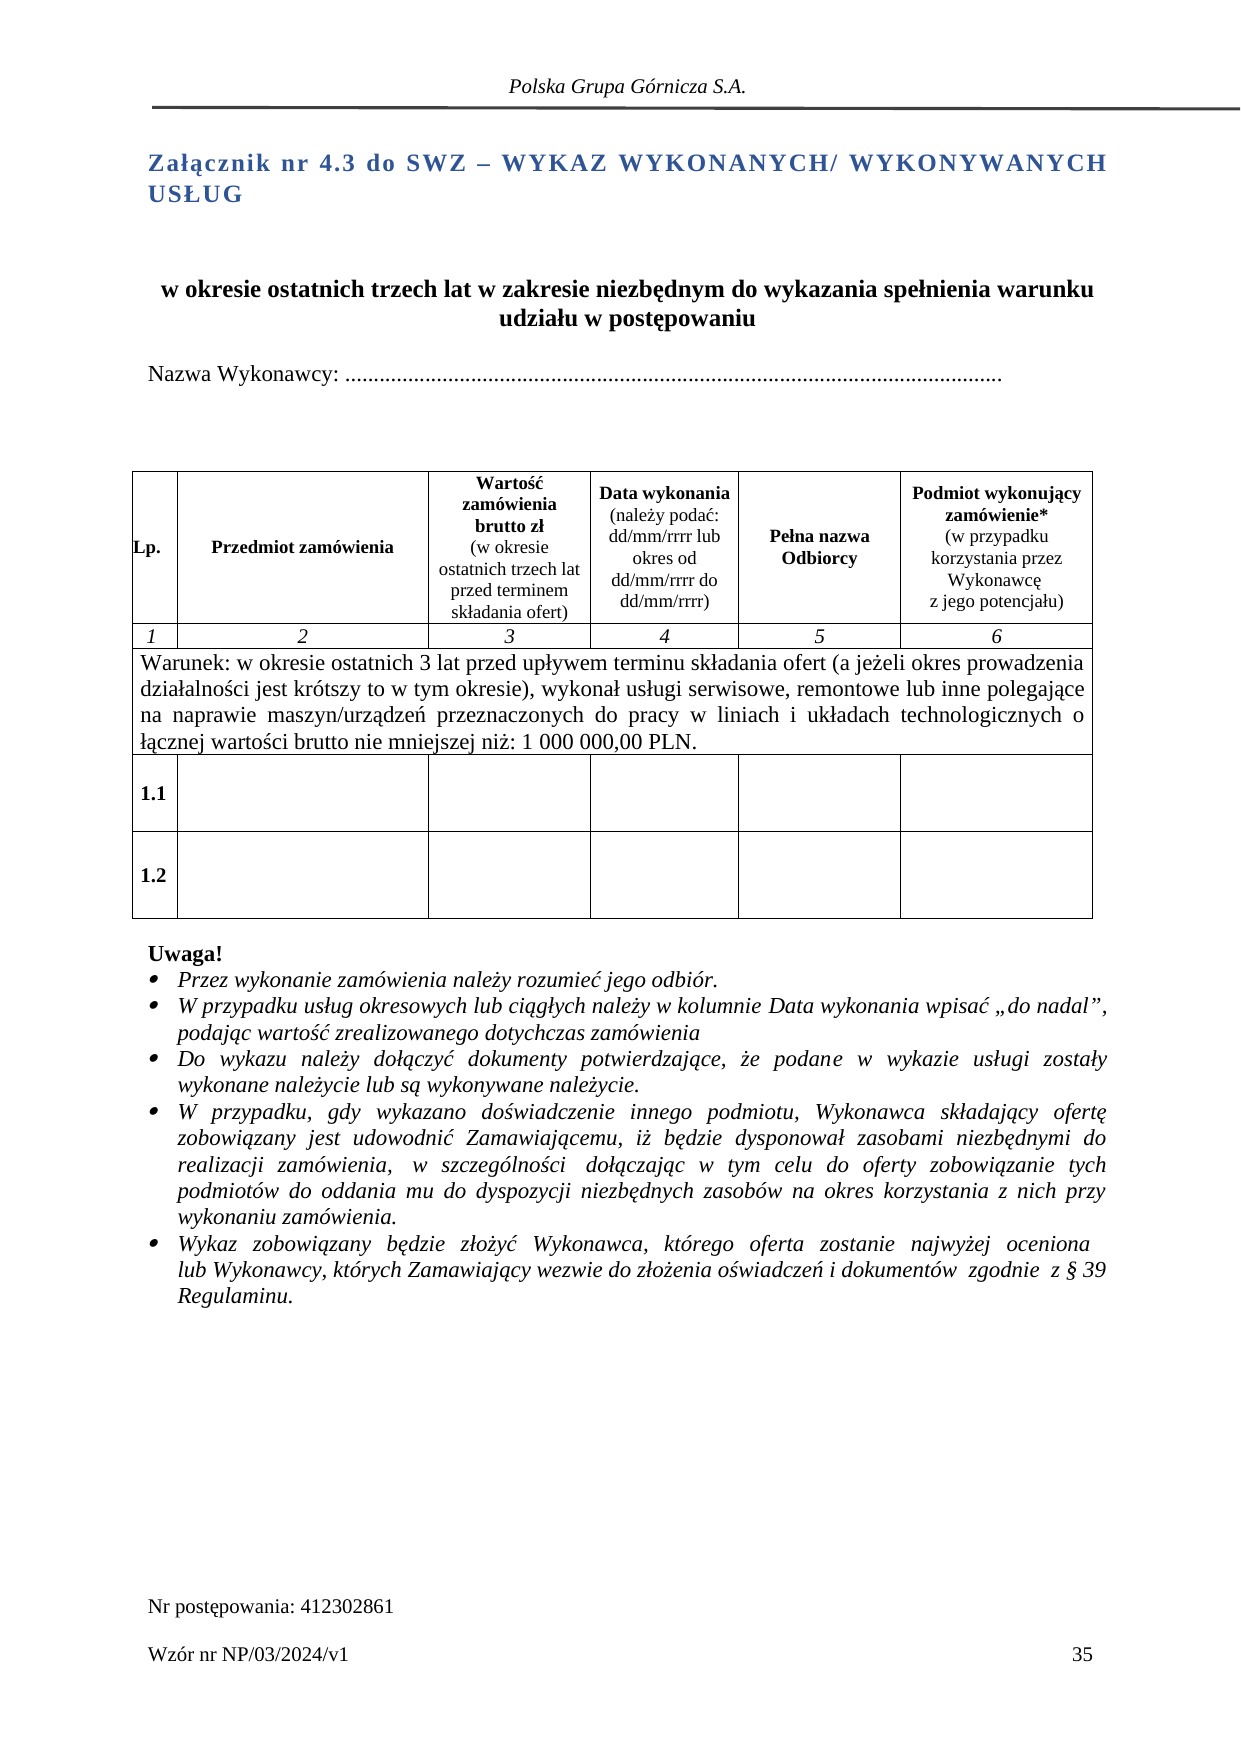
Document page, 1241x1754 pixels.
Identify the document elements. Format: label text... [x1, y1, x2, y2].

table_cell 3 [429, 624, 590, 648]
table_header Data wykonania (należy podać: dd/mm/rrrr lub okres od dd/mm/rrrr do dd/mm/rrrr) [591, 472, 738, 622]
table_cell [591, 832, 738, 918]
list Przez wykonanie zamówienia należy rozumieć jego odbiór. [148, 966, 1107, 992]
list W przypadku usług okresowych lub ciągłych należy w kolumnie Data wykonania wpisać „do nadal”, podając wartość zrealizowanego dotychczas zamówienia [148, 992, 1107, 1045]
table_cell 1.2 [133, 832, 177, 918]
table_cell [901, 755, 1092, 831]
table_cell 2 [178, 624, 428, 648]
table_cell [178, 755, 428, 831]
table_cell 1 [133, 624, 177, 648]
list W przypadku, gdy wykazano doświadczenie innego podmiotu, Wykonawca składający ofertę zobowiązany jest udowodnić Zamawiającemu, iż będzie dysponował zasobami niezbędnymi do realizacji zamówienia, w szczególności dołączając w tym celu do oferty zobowiązanie tych podmiotów do oddania mu do dyspozycji niezbędnych zasobów na okres korzystania z nich przy wykonaniu zamówienia. [148, 1098, 1107, 1230]
table_header Przedmiot zamówienia [178, 472, 428, 622]
table_cell 6 [901, 624, 1092, 648]
table_cell Warunek: w okresie ostatnich 3 lat przed upływem terminu składania ofert (a jeżeli okres prowadzenia działalności jest krótszy to w tym okresie), wykonał usługi serwisowe, remontowe lub inne polegające na naprawie maszyn/urządzeń przeznaczonych do pracy w liniach i układach technologicznych o łącznej wartości brutto nie mniejszej niż: 1 000 000,00 PLN. [133, 649, 1092, 754]
table_header Pełna nazwa Odbiorcy [739, 472, 900, 622]
table_cell [901, 832, 1092, 918]
table_header Podmiot wykonujący zamówienie* (w przypadku korzystania przez Wykonawcę z jego potencjału) [901, 472, 1092, 622]
table_cell [429, 832, 590, 918]
list Do wykazu należy dołączyć dokumenty potwierdzające, że podane w wykazie usługi zostały wykonane należycie lub są wykonywane należycie. [148, 1045, 1107, 1098]
table_cell [591, 755, 738, 831]
table_cell [178, 832, 428, 918]
table_cell [429, 755, 590, 831]
table_cell 4 [591, 624, 738, 648]
text Nazwa Wykonawcy: ................................................................................................................... [148, 360, 1107, 387]
table_cell 1.1 [133, 755, 177, 831]
list Wykaz zobowiązany będzie złożyć Wykonawca, którego oferta zostanie najwyżej oceniona lub Wykonawcy, których Zamawiający wezwie do złożenia oświadczeń i dokumentów zgodnie z § 39 Regulaminu. [148, 1230, 1107, 1309]
table_cell [739, 832, 900, 918]
table_header Wartość zamówienia brutto zł (w okresie ostatnich trzech lat przed terminem składania ofert) [429, 472, 590, 622]
table_header Lp. [133, 472, 177, 622]
text Uwaga! [148, 940, 1107, 966]
text w okresie ostatnich trzech lat w zakresie niezbędnym do wykazania spełnienia warunku udziału w postępowaniu [148, 274, 1107, 332]
table_cell 5 [739, 624, 900, 648]
table_cell [739, 755, 900, 831]
text Załącznik nr 4.3 do SWZ – WYKAZ WYKONANYCH/ WYKONYWANYCH USŁUG [148, 148, 1107, 207]
